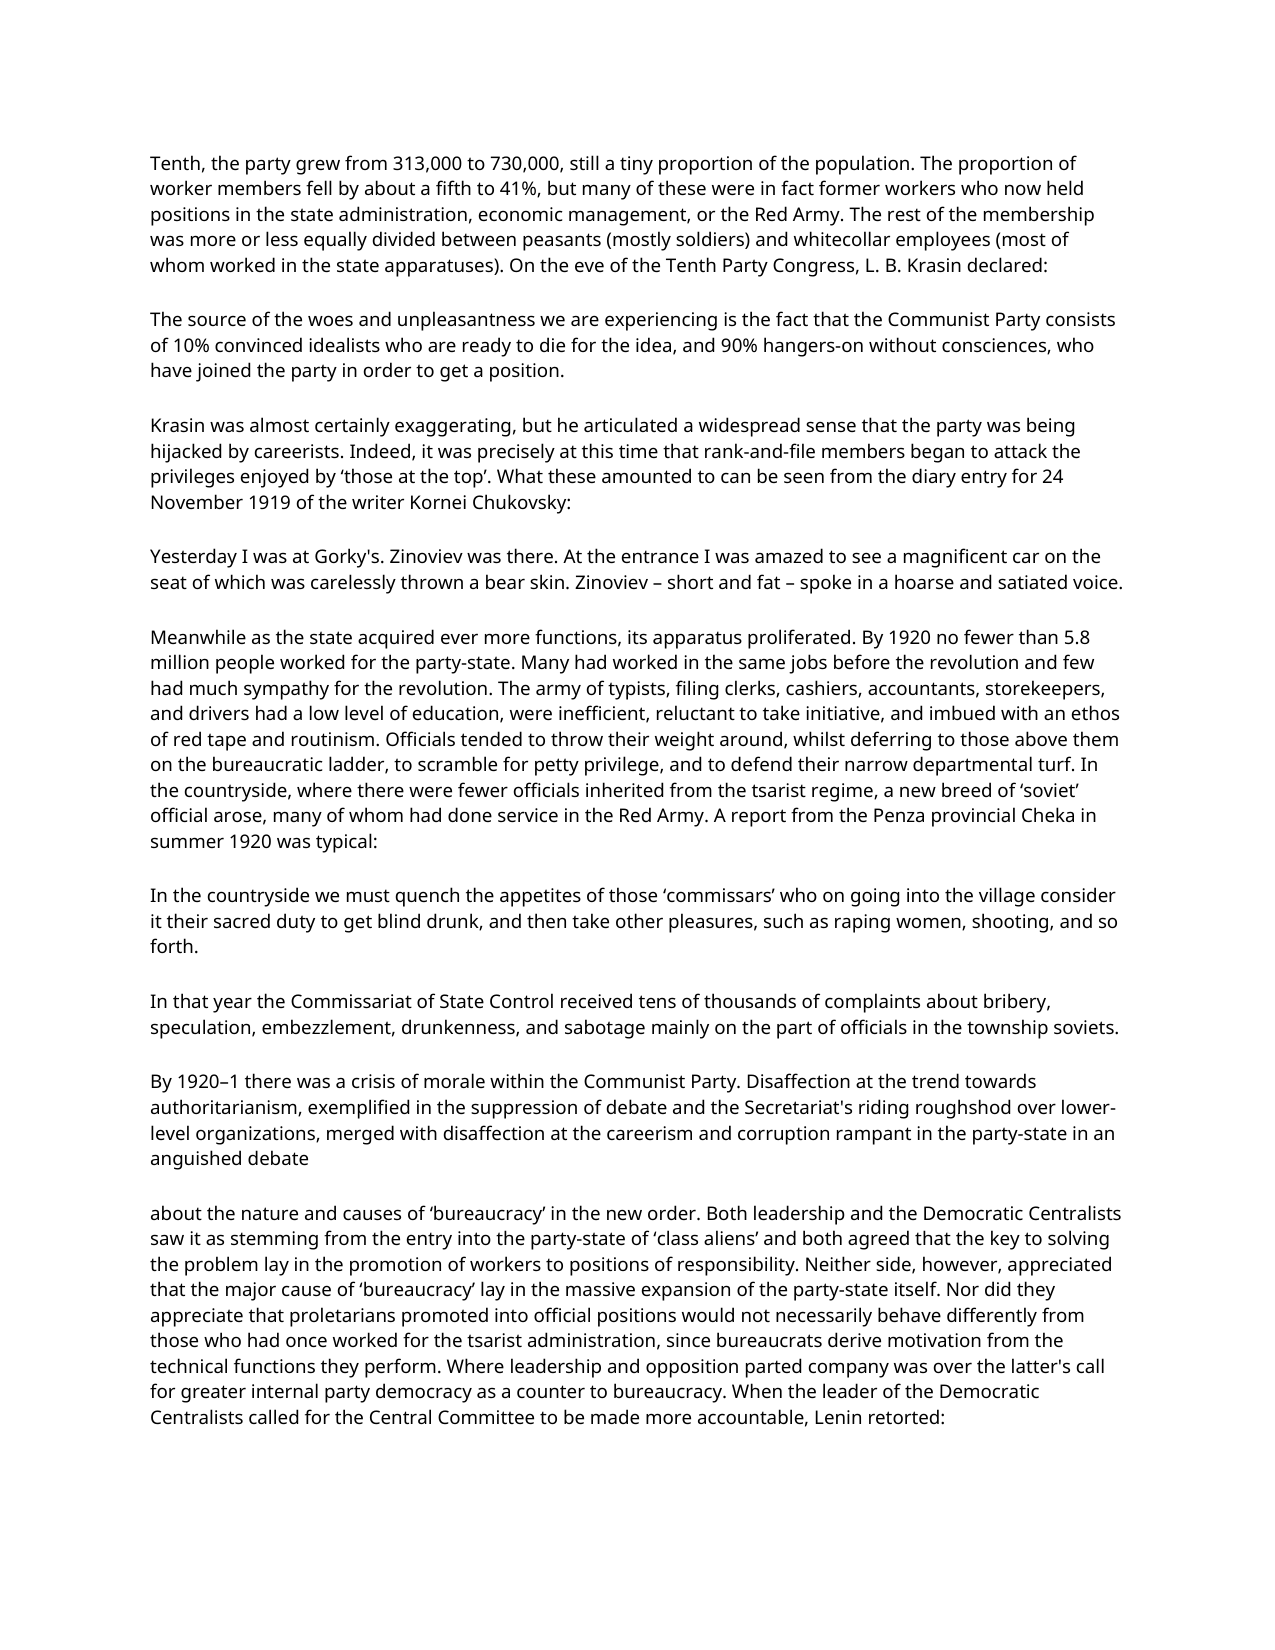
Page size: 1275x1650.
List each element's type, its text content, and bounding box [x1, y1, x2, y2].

text The source of the woes and unpleasantness we are experiencing is the fact that the Communist Party consists of 10% convinced idealists who are ready to die for the idea, and 90% hangers-on without consciences, who have joined the party in order to get a position. [150, 307, 1125, 383]
text Krasin was almost certainly exaggerating, but he articulated a widespread sense that the party was being hijacked by careerists. Indeed, it was precisely at this time that rank-and-file members began to attack the privileges enjoyed by ‘those at the top’. What these amounted to can be seen from the diary entry for 24 November 1919 of the writer Kornei Chukovsky: [150, 412, 1125, 514]
text Yesterday I was at Gorky's. Zinoviev was there. At the entrance I was amazed to see a magnificent car on the seat of which was carelessly thrown a bear skin. Zinoviev – short and fat – spoke in a hoarse and satiated voice. [150, 544, 1125, 595]
text By 1920–1 there was a crisis of morale within the Communist Party. Disaffection at the trend towards authoritarianism, exemplified in the suppression of debate and the Secretariat's riding roughshod over lower-level organizations, merged with disaffection at the careerism and corruption rampant in the party-state in an anguished debate [150, 1069, 1125, 1171]
text In the countryside we must quench the appetites of those ‘commissars’ who on going into the village consider it their sacred duty to get blind drunk, and then take other pleasures, such as raping women, shooting, and so forth. [150, 883, 1125, 959]
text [150, 150, 1125, 278]
text Meanwhile as the state acquired ever more functions, its apparatus proliferated. By 1920 no fewer than 5.8 million people worked for the party-state. Many had worked in the same jobs before the revolution and few had much sympathy for the revolution. The army of typists, filing clerks, cashiers, accountants, storekeepers, and drivers had a low level of education, were inefficient, reluctant to take initiative, and imbued with an ethos of red tape and routinism. Officials tended to throw their weight around, whilst deferring to those above them on the bureaucratic ladder, to scramble for petty privilege, and to defend their narrow departmental turf. In the countryside, where there were fewer officials inherited from the tsarist regime, a new breed of ‘soviet’ official arose, many of whom had done service in the Red Army. A report from the Penza provincial Cheka in summer 1920 was typical: [150, 624, 1125, 854]
text about the nature and causes of ‘bureaucracy’ in the new order. Both leadership and the Democratic Centralists saw it as stemming from the entry into the party-state of ‘class aliens’ and both agreed that the key to solving the problem lay in the promotion of workers to positions of responsibility. Neither side, however, appreciated that the major cause of ‘bureaucracy’ lay in the massive expansion of the party-state itself. Nor did they appreciate that proletarians promoted into official positions would not necessarily behave differently from those who had once worked for the tsarist administration, since bureaucrats derive motivation from the technical functions they perform. Where leadership and opposition parted company was over the latter's call for greater internal party democracy as a counter to bureaucracy. When the leader of the Democratic Centralists called for the Central Committee to be made more accountable, Lenin retorted: [150, 1200, 1125, 1430]
text In that year the Commissariat of State Control received tens of thousands of complaints about bribery, speculation, embezzlement, drunkenness, and sabotage mainly on the part of officials in the township soviets. [150, 988, 1125, 1039]
